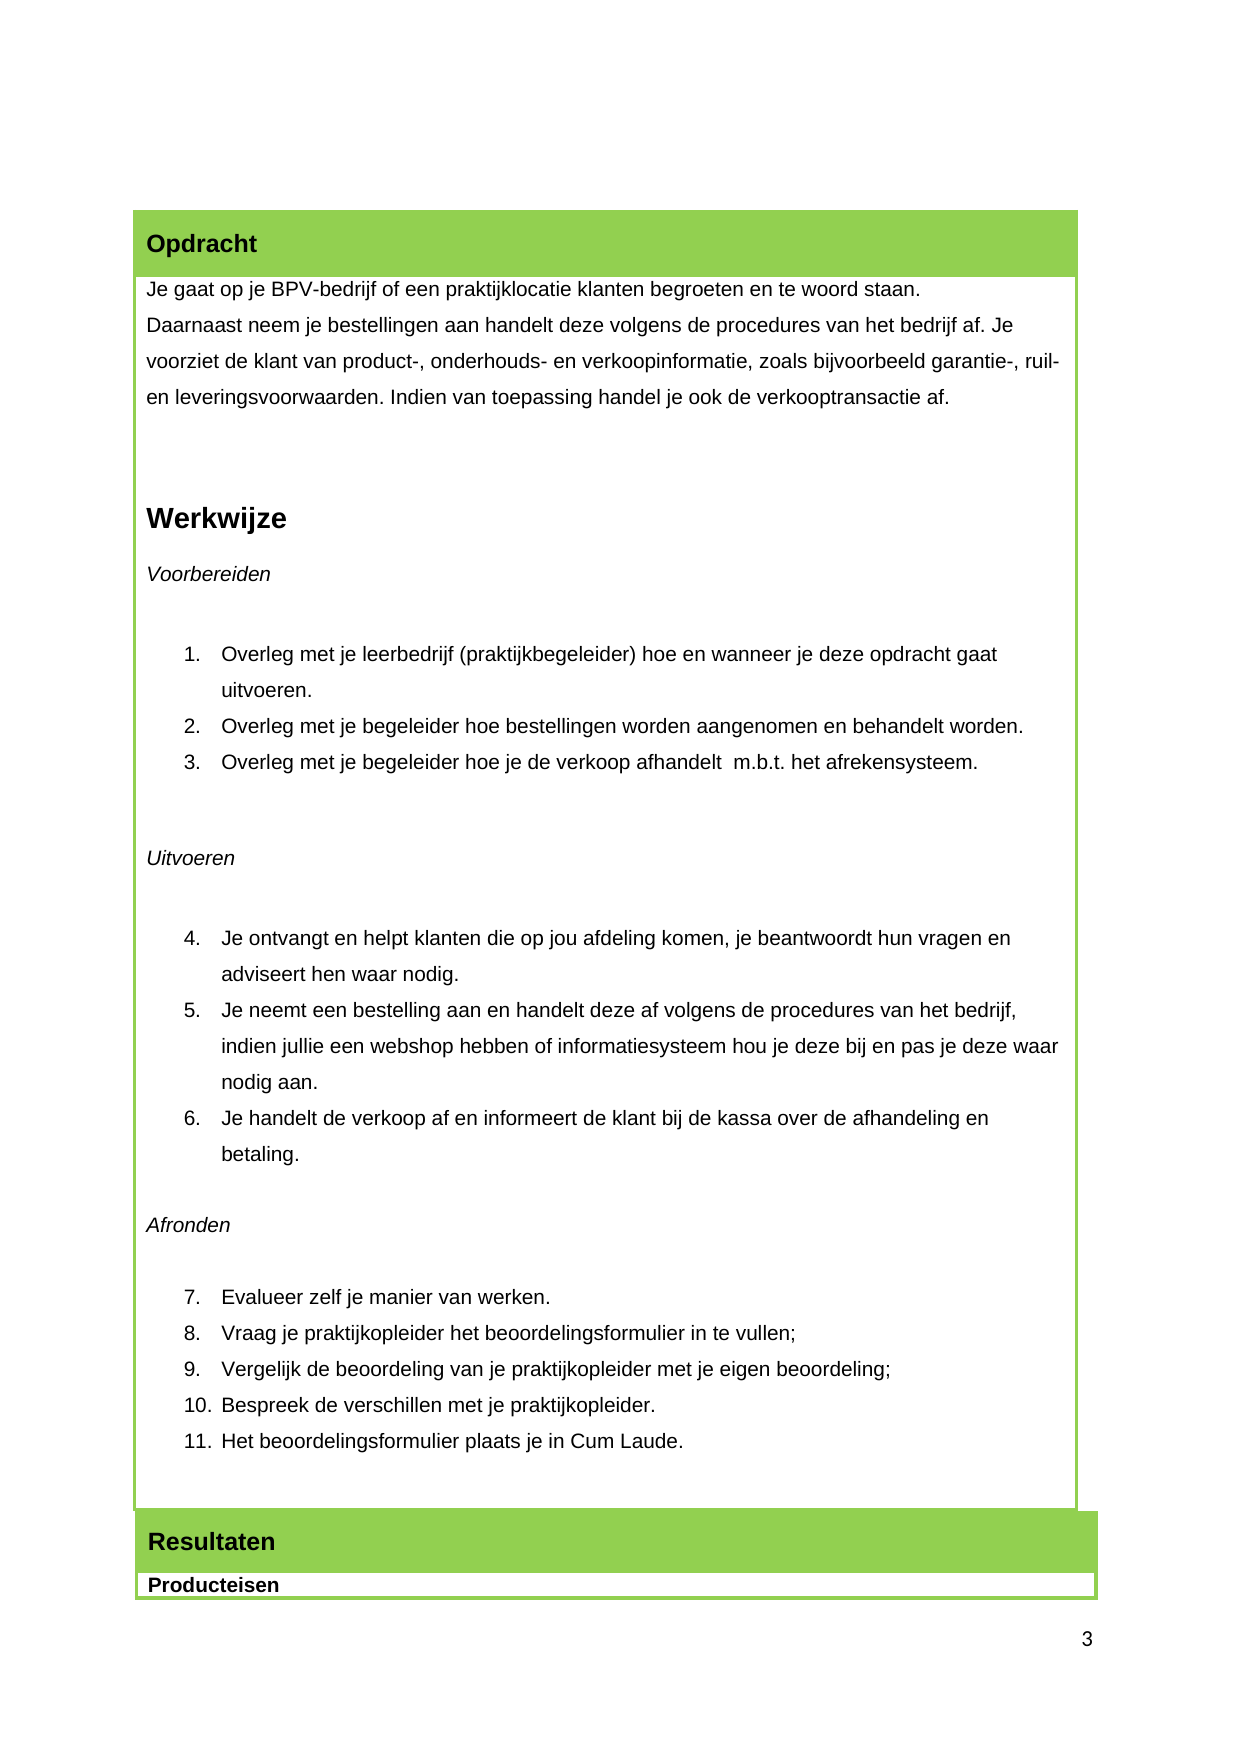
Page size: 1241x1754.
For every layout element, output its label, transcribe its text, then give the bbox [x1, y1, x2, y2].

table_header Opdracht [136, 213, 1075, 274]
table_header Resultaten [138, 1514, 1094, 1569]
table_cell Producteisen [138, 1573, 1094, 1596]
table_cell Je gaat op je BPV-bedrijf of een praktijklocatie klanten begroeten en te woord staan. Daarnaast neem je bestellingen aan handelt deze volgens de procedures van het bedrijf af. Je voorziet de klant van product-, onderhouds- en verkoopinformatie, zoals bijvoorbeeld garantie-, ruil- en leveringsvoorwaarden. Indien van toepassing handel je ook de verkooptransactie af. Werkwijze Voorbereiden Overleg met je leerbedrijf (praktijkbegeleider) hoe en wanneer je deze opdracht gaat uitvoeren. Overleg met je begeleider hoe bestellingen worden aangenomen en behandelt worden. Overleg met je begeleider hoe je de verkoop afhandelt m.b.t. het afrekensysteem. Uitvoeren Je ontvangt en helpt klanten die op jou afdeling komen, je beantwoordt hun vragen en adviseert hen waar nodig. Je neemt een bestelling aan en handelt deze af volgens de procedures van het bedrijf, indien jullie een webshop hebben of informatiesysteem hou je deze bij en pas je deze waar nodig aan. Je handelt de verkoop af en informeert de klant bij de kassa over de afhandeling en betaling. Afronden Evalueer zelf je manier van werken. Vraag je praktijkopleider het beoordelingsformulier in te vullen; Vergelijk de beoordeling van je praktijkopleider met je eigen beoordeling; Bespreek de verschillen met je praktijkopleider. Het beoordelingsformulier plaats je in Cum Laude. [136, 277, 1075, 1508]
